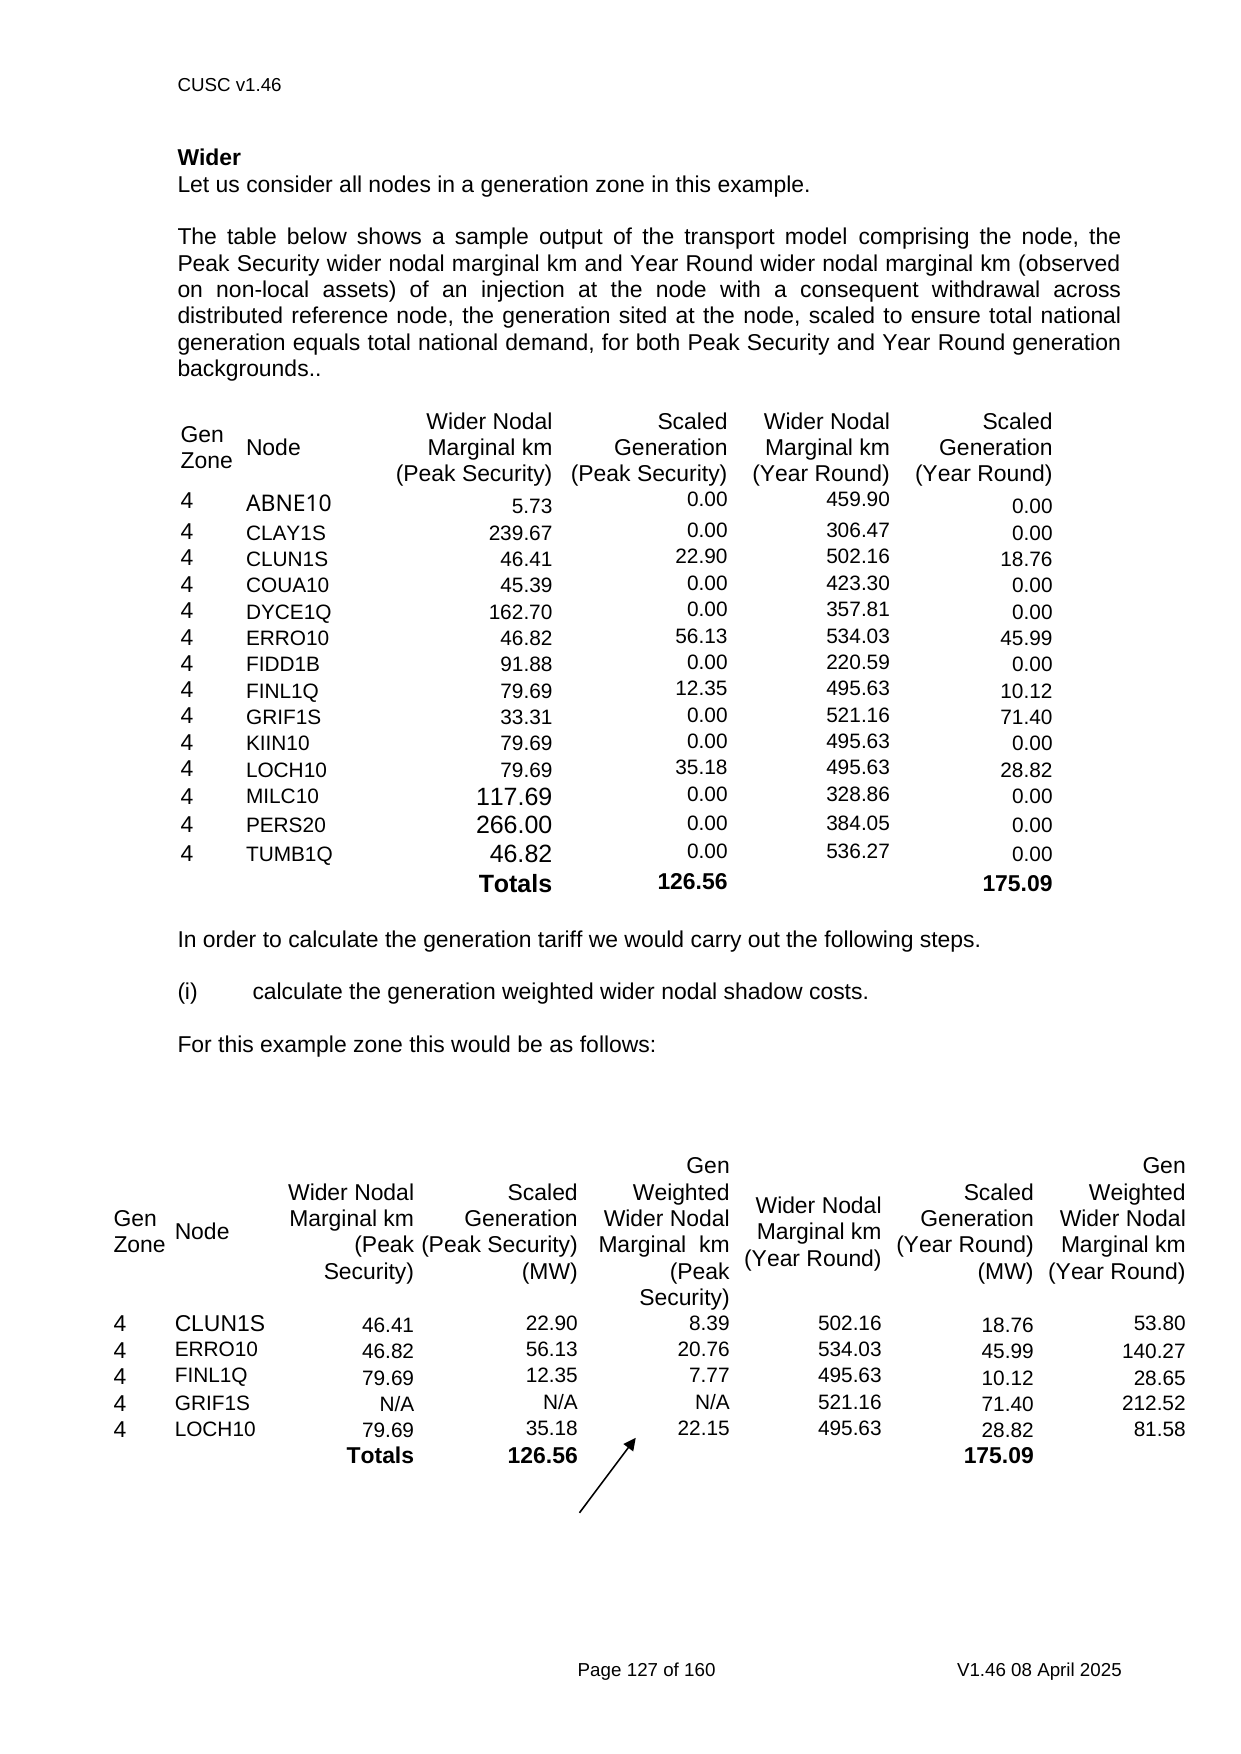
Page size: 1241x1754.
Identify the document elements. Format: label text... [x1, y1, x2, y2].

table_header Scaled Generation (Year Round) [893, 408, 1055, 487]
table_cell LOCH10 [243, 755, 380, 782]
table_cell 0.00 [893, 729, 1055, 755]
table_cell 0.00 [555, 703, 730, 729]
text The table below shows a sample output of the transport model comprising the node, the Peak Security wider nodal marginal km and Year Round wider nodal marginal km (observed on non-local assets) of an injection at the node with a consequent withdrawal across distributed reference node, the generation sited at the node, scaled to ensure total national generation equals total national demand, for both Peak Security and Year Round generation backgrounds.. [177, 223, 1121, 381]
table_cell 0.00 [555, 487, 730, 518]
table_cell GRIF1S [243, 703, 380, 729]
table_cell 33.31 [380, 703, 555, 729]
list calculate the generation weighted wider nodal shadow costs. [177, 978, 1121, 1004]
table_header Scaled Generation (Peak Security) [555, 408, 730, 487]
table_cell 4 [177, 518, 243, 544]
table_cell 0.00 [893, 487, 1055, 518]
table_cell FINL1Q [243, 676, 380, 702]
table_cell 79.69 [380, 676, 555, 702]
table_cell 4 [177, 544, 243, 571]
table_cell 4 [177, 650, 243, 676]
table_cell DYCE1Q [243, 597, 380, 623]
table_cell 46.82 [380, 624, 555, 650]
table_cell 4 [177, 729, 243, 755]
table_cell 4 [177, 624, 243, 650]
table_cell FIDD1B [243, 650, 380, 676]
table_cell 306.47 [730, 518, 893, 544]
table_cell 4 [177, 571, 243, 597]
text In order to calculate the generation tariff we would carry out the following steps. [177, 926, 1121, 952]
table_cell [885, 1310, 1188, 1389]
table_cell 0.00 [893, 571, 1055, 597]
table_header Gen Zone [177, 408, 243, 487]
table_header Node [243, 408, 380, 487]
table_cell 502.16 [730, 544, 893, 571]
table_cell 0.00 [555, 650, 730, 676]
text For this example zone this would be as follows: [177, 1031, 1121, 1057]
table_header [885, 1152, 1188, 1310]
table_cell 91.88 [380, 650, 555, 676]
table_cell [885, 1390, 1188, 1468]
text Let us consider all nodes in a generation zone in this example. [177, 171, 1121, 197]
table_cell 4 [177, 703, 243, 729]
table_cell 495.63 [730, 729, 893, 755]
table_cell 56.13 [555, 624, 730, 650]
table_cell 0.00 [893, 650, 1055, 676]
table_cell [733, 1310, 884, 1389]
table_cell 5.73 [380, 487, 555, 518]
table_cell 4 [177, 597, 243, 623]
table_cell 79.69 [380, 755, 555, 782]
table_cell 162.70 [380, 597, 555, 623]
table_cell 45.99 [893, 624, 1055, 650]
table_cell 71.40 [893, 703, 1055, 729]
table_cell 10.12 [893, 676, 1055, 702]
table_cell ERRO10 [243, 624, 380, 650]
table_cell 521.16 [730, 703, 893, 729]
table_cell 534.03 [730, 624, 893, 650]
text Wider [177, 144, 1121, 171]
table_header Wider Nodal Marginal km (Year Round) [730, 408, 893, 487]
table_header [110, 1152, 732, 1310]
table_cell 0.00 [555, 571, 730, 597]
table_cell KIIN10 [243, 729, 380, 755]
table_header Wider Nodal Marginal km (Peak Security) [380, 408, 555, 487]
table_cell 423.30 [730, 571, 893, 597]
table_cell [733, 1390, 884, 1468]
table_cell 495.63 [730, 676, 893, 702]
table_cell COUA10 [243, 571, 380, 597]
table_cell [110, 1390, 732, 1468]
table_cell 0.00 [555, 729, 730, 755]
table_cell 0.00 [893, 597, 1055, 623]
table_cell 4 [177, 676, 243, 702]
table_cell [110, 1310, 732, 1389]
table_cell 22.90 [555, 544, 730, 571]
table_cell CLAY1S [243, 518, 380, 544]
table_cell 239.67 [380, 518, 555, 544]
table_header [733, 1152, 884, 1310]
table_cell ABNE10 [243, 487, 380, 518]
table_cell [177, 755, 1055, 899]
table_cell 0.00 [555, 518, 730, 544]
table_cell 220.59 [730, 650, 893, 676]
table_cell 4 [177, 755, 243, 782]
table_cell 79.69 [380, 729, 555, 755]
table_cell 357.81 [730, 597, 893, 623]
table_cell 46.41 [380, 544, 555, 571]
table_cell 0.00 [555, 597, 730, 623]
table_cell 12.35 [555, 676, 730, 702]
table_cell 0.00 [893, 518, 1055, 544]
table_cell 459.90 [730, 487, 893, 518]
table_cell 4 [177, 487, 243, 518]
table_cell 45.39 [380, 571, 555, 597]
table_cell 18.76 [893, 544, 1055, 571]
table_cell CLUN1S [243, 544, 380, 571]
